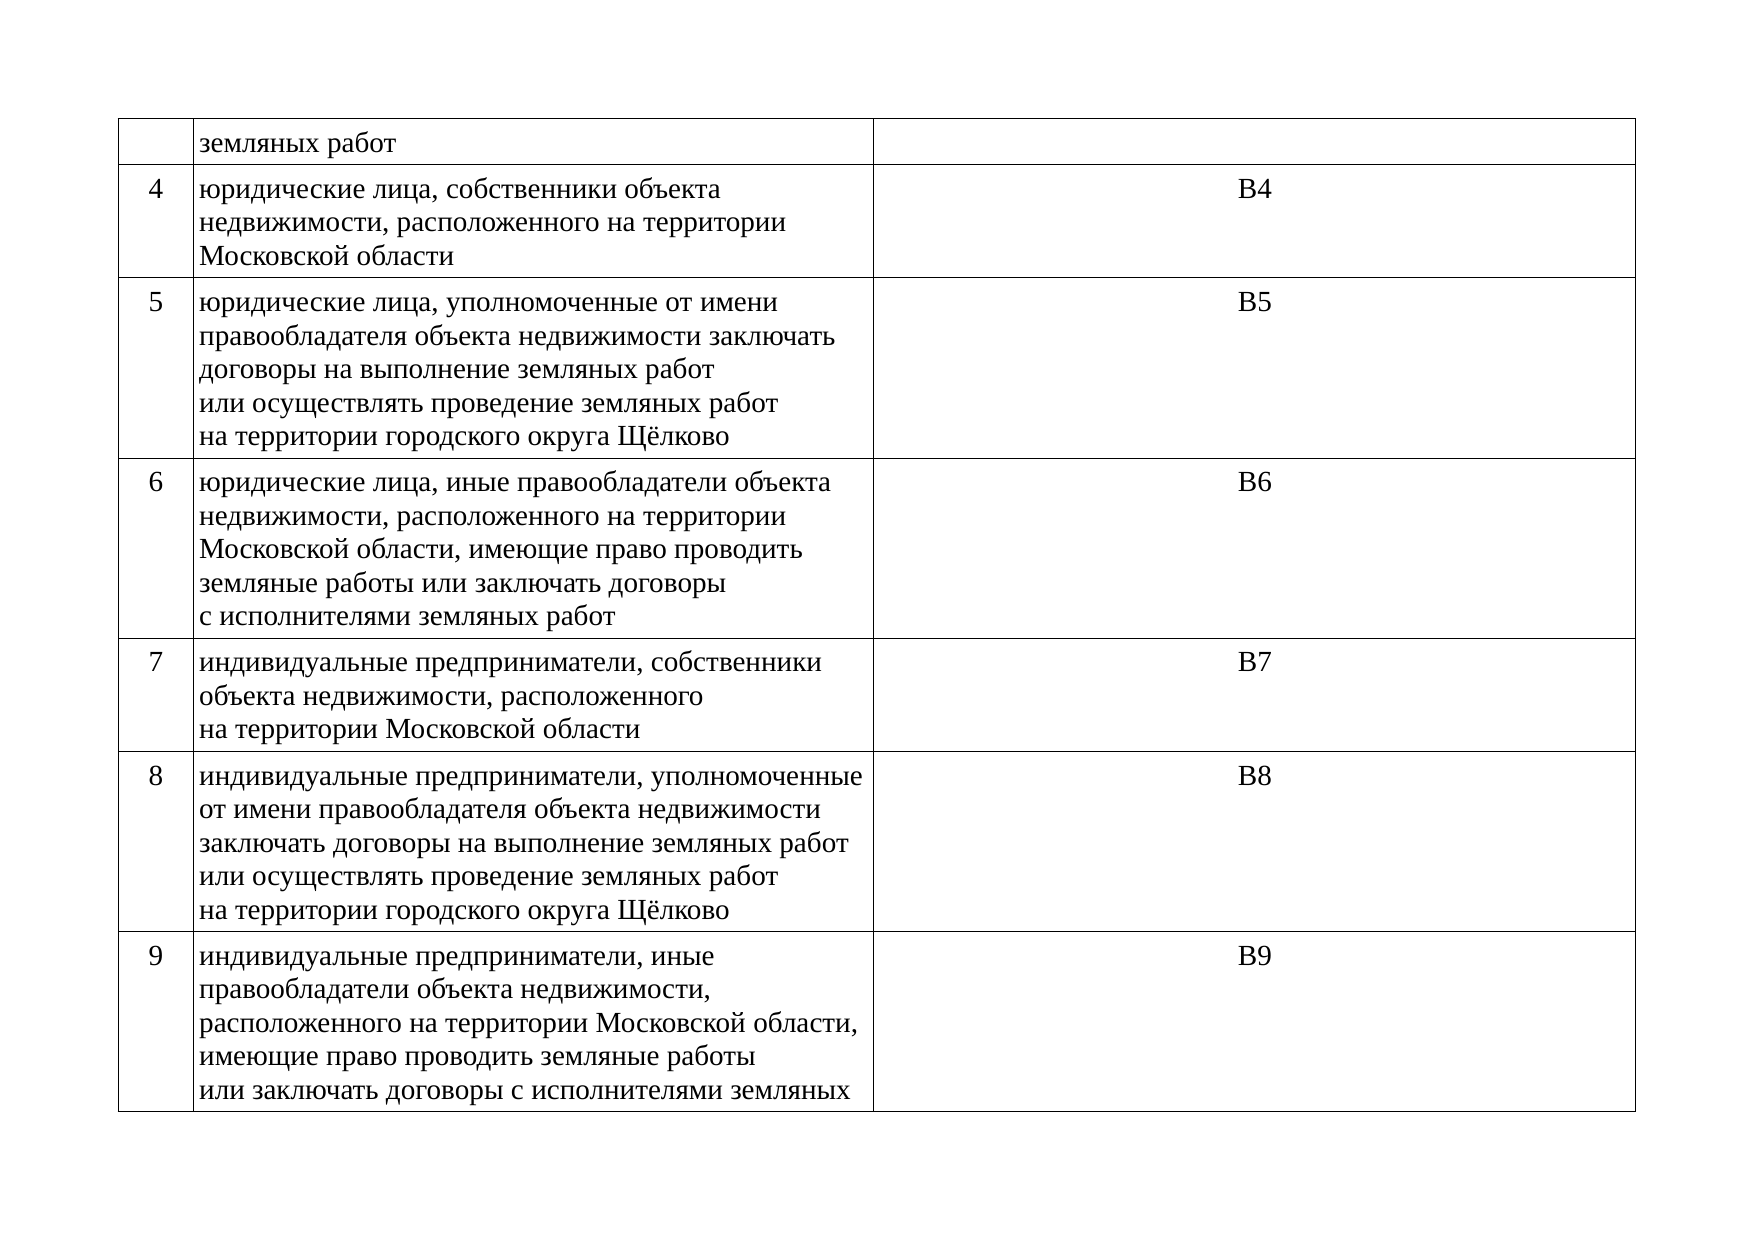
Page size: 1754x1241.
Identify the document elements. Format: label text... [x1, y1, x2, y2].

table_cell В5 [874, 278, 1635, 457]
table_cell В6 [874, 459, 1635, 638]
table_cell 5 [119, 278, 193, 457]
table_cell 3 [119, 119, 193, 164]
table_cell 6 [119, 459, 193, 638]
table_cell 4 [119, 165, 193, 277]
table_cell В4 [874, 165, 1635, 277]
table_cell В8 [874, 752, 1635, 931]
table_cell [194, 932, 873, 1111]
table_cell индивидуальные предприниматели, собственники объекта недвижимости, расположенного на территории Московской области [194, 639, 873, 751]
table_cell 7 [119, 639, 193, 751]
table_cell индивидуальные предприниматели, уполномоченные от имени правообладателя объекта недвижимости заключать договоры на выполнение земляных работ или осуществлять проведение земляных работ на территории городского округа Щёлково [194, 752, 873, 931]
table_cell 8 [119, 752, 193, 931]
table_cell В7 [874, 639, 1635, 751]
table_cell В9 [874, 932, 1635, 1111]
table_cell юридические лица, уполномоченные от имени правообладателя объекта недвижимости заключать договоры на выполнение земляных работ или осуществлять проведение земляных работ на территории городского округа Щёлково [194, 278, 873, 457]
table_cell В3 [874, 119, 1635, 164]
table_cell 9 [119, 932, 193, 1111]
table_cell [194, 119, 873, 164]
table_cell юридические лица, иные правообладатели объекта недвижимости, расположенного на территории Московской области, имеющие право проводить земляные работы или заключать договоры с исполнителями земляных работ [194, 459, 873, 638]
table_cell юридические лица, собственники объекта недвижимости, расположенного на территории Московской области [194, 165, 873, 277]
